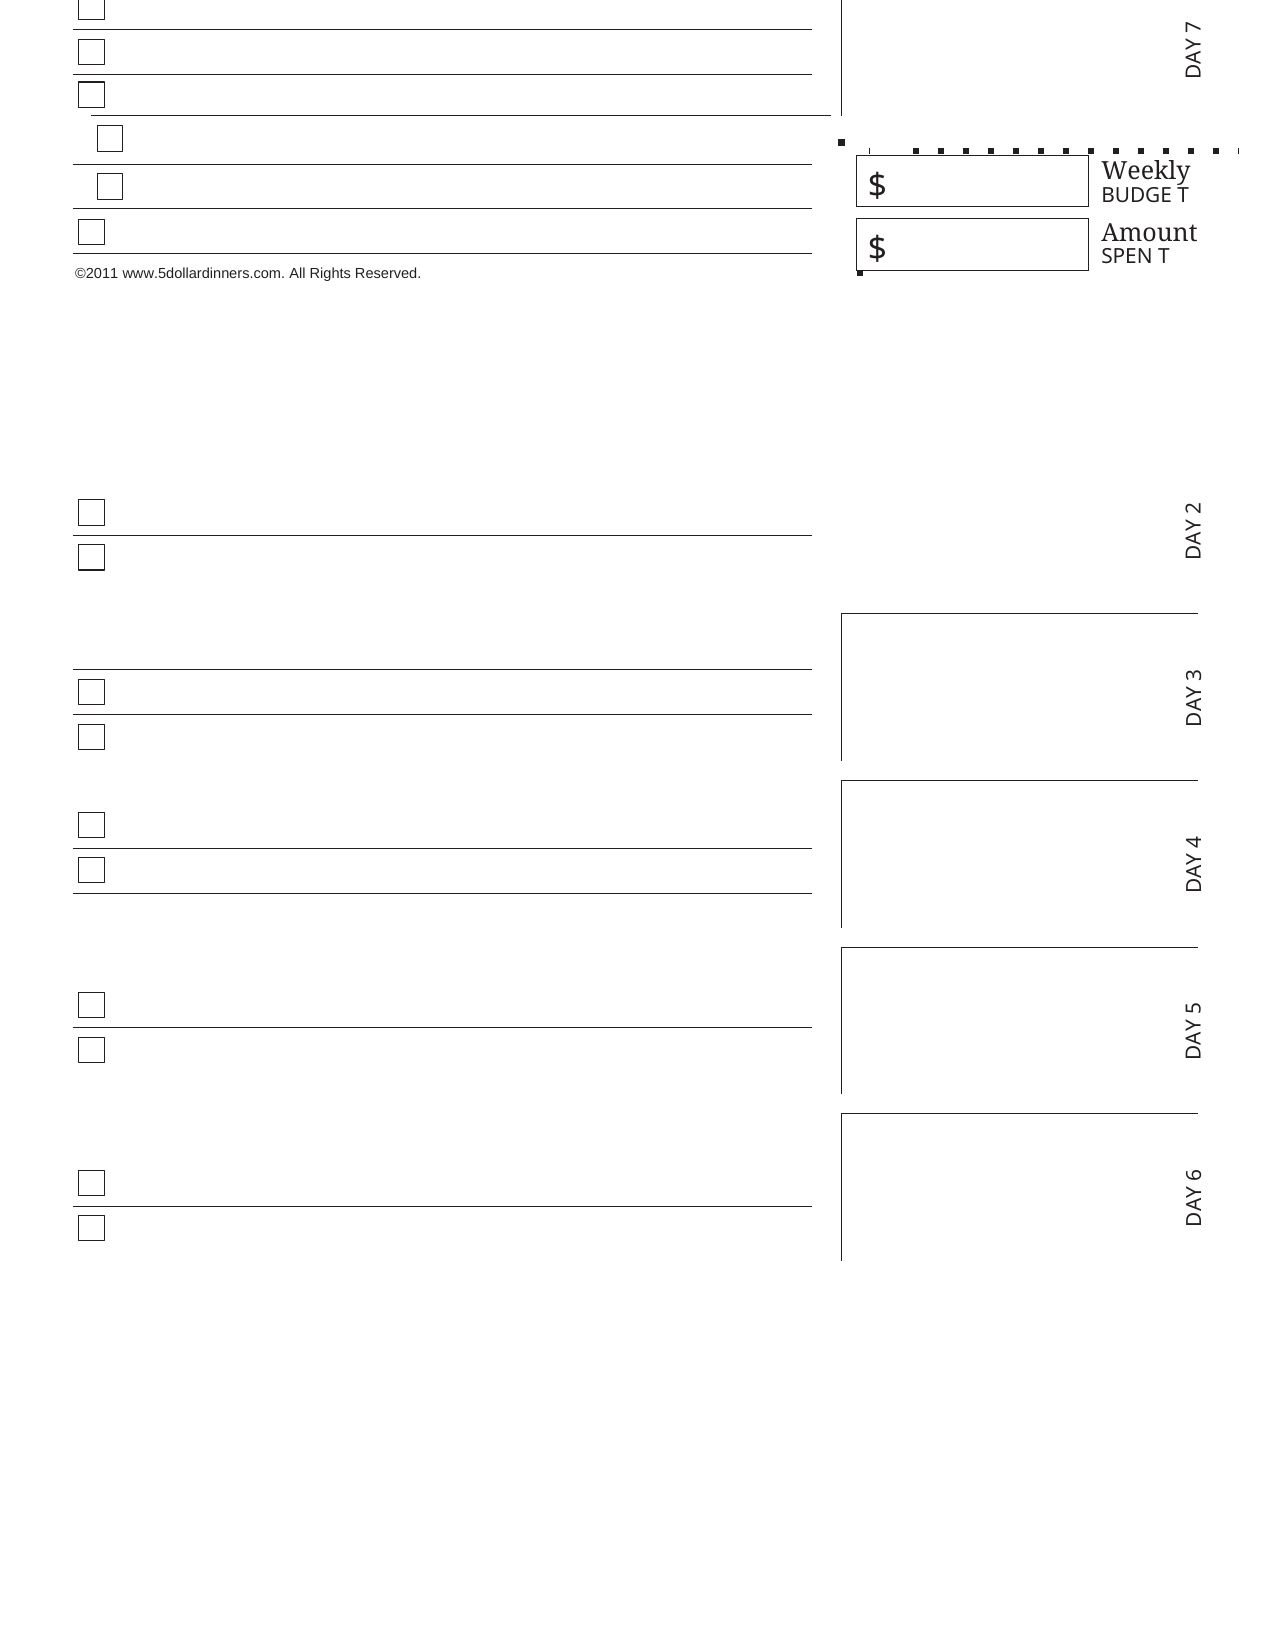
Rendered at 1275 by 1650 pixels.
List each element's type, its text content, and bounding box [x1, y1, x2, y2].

text SPEN T [1101, 246, 1275, 268]
subtitle Amount [1101, 220, 1275, 246]
subtitle Weekly [1101, 159, 1275, 184]
text BUDGE T [1101, 184, 1275, 206]
text ©2011 www.5dollardinners.com. All Rights Reserved. [75, 264, 431, 281]
